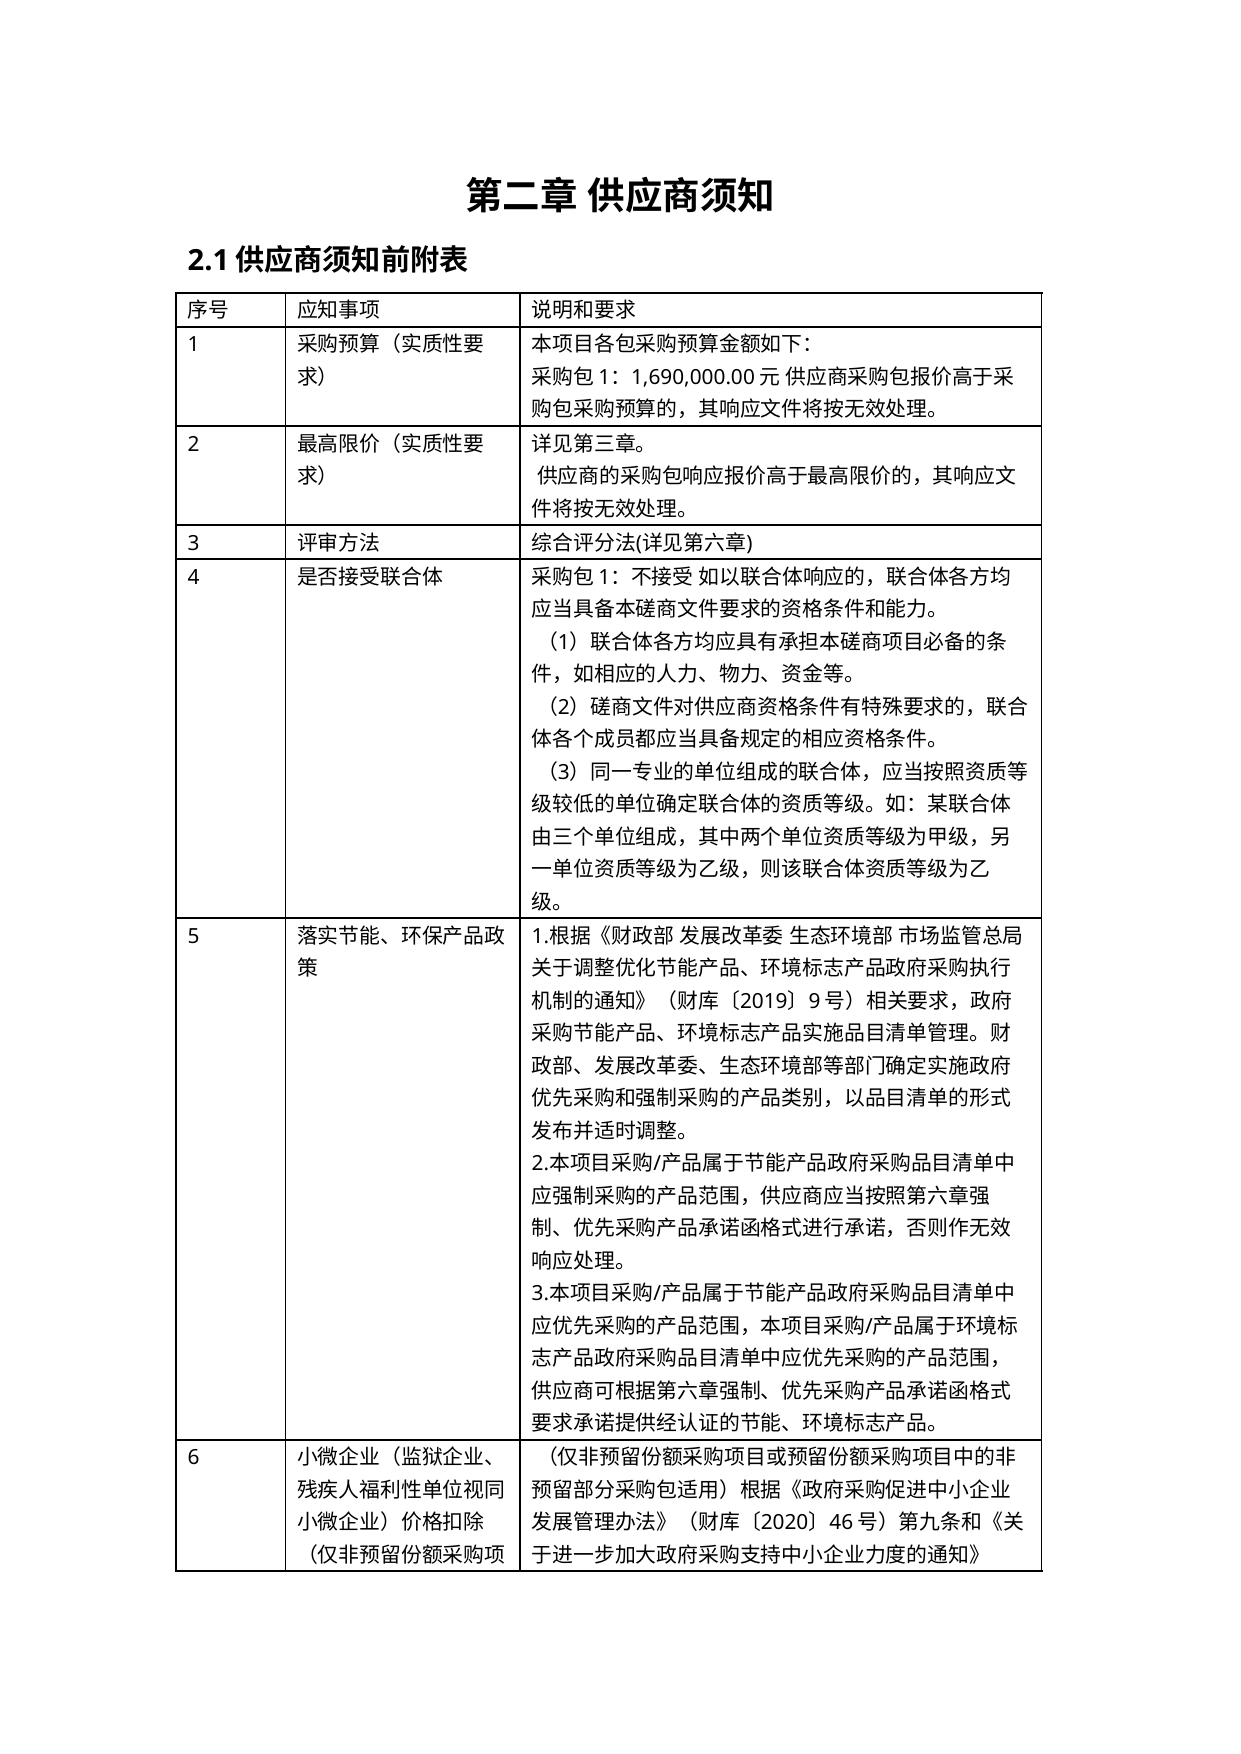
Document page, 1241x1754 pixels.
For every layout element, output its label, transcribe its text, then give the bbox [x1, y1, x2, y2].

table_cell 综合评分法(详见第六章) [521, 526, 1041, 558]
text 2.1供应商须知前附表 [187, 227, 1053, 292]
table_cell 采购预算（实质性要求） [286, 328, 519, 425]
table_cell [521, 1441, 1041, 1570]
table_header 说明和要求 [521, 294, 1041, 326]
table_header 应知事项 [286, 294, 519, 326]
table_cell 本项目各包采购预算金额如下： 采购包1：1,690,000.00元 供应商采购包报价高于采购包采购预算的，其响应文件将按无效处理。 [521, 328, 1041, 425]
table_cell 1 [177, 328, 285, 425]
table_header 序号 [177, 294, 285, 326]
table_cell 落实节能、环保产品政策 [286, 919, 519, 1439]
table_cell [286, 1441, 519, 1570]
table_cell 4 [177, 560, 285, 917]
table_cell 采购包1：不接受 如以联合体响应的，联合体各方均应当具备本磋商文件要求的资格条件和能力。 （1）联合体各方均应具有承担本磋商项目必备的条件，如相应的人力、物力、资金等。 （2）磋商文件对供应商资格条件有特殊要求的，联合体各个成员都应当具备规定的相应资格条件。 （3）同一专业的单位组成的联合体，应当按照资质等级较低的单位确定联合体的资质等级。如：某联合体由三个单位组成，其中两个单位资质等级为甲级，另一单位资质等级为乙级，则该联合体资质等级为乙级。 [521, 560, 1041, 917]
table_cell 2 [177, 427, 285, 524]
table_cell 6 [177, 1441, 285, 1570]
table_cell 是否接受联合体 [286, 560, 519, 917]
table_cell 1.根据《财政部 发展改革委 生态环境部 市场监管总局关于调整优化节能产品、环境标志产品政府采购执行机制的通知》（财库〔2019〕9号）相关要求，政府采购节能产品、环境标志产品实施品目清单管理。财政部、发展改革委、生态环境部等部门确定实施政府优先采购和强制采购的产品类别，以品目清单的形式发布并适时调整。 2.本项目采购/产品属于节能产品政府采购品目清单中应强制采购的产品范围，供应商应当按照第六章强制、优先采购产品承诺函格式进行承诺，否则作无效响应处理。 3.本项目采购/产品属于节能产品政府采购品目清单中应优先采购的产品范围，本项目采购/产品属于环境标志产品政府采购品目清单中应优先采购的产品范围，供应商可根据第六章强制、优先采购产品承诺函格式要求承诺提供经认证的节能、环境标志产品。 [521, 919, 1041, 1439]
table_cell 最高限价（实质性要求） [286, 427, 519, 524]
table_cell 详见第三章。 供应商的采购包响应报价高于最高限价的，其响应文件将按无效处理。 [521, 427, 1041, 524]
table_cell 5 [177, 919, 285, 1439]
text 第二章 供应商须知 [187, 162, 1053, 227]
table_cell 评审方法 [286, 526, 519, 558]
table_cell 3 [177, 526, 285, 558]
